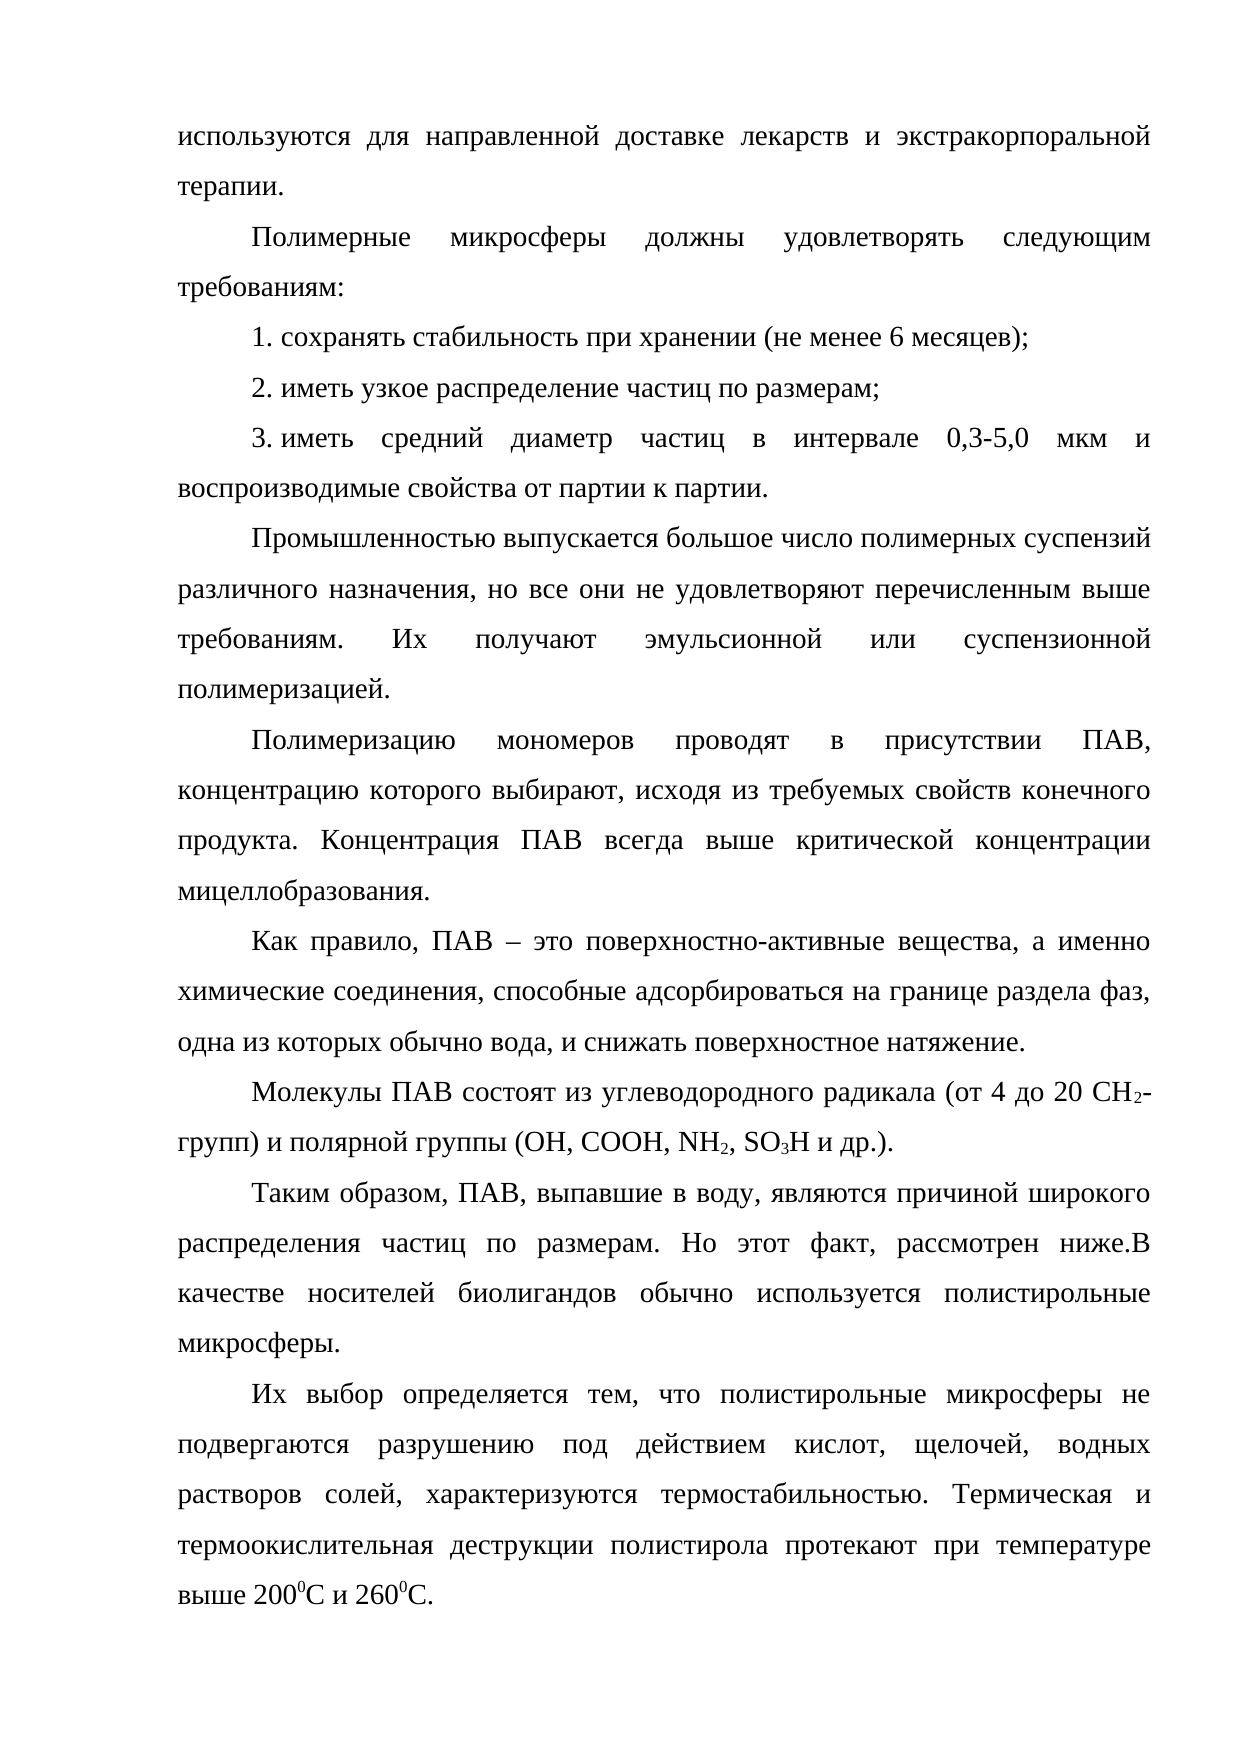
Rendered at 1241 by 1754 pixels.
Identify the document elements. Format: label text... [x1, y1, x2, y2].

text Как правило, ПАВ – это поверхностно-активные вещества, а именно химические соединения, способные адсорбироваться на границе раздела фаз, одна из которых обычно вода, и снижать поверхностное натяжение. [177, 923, 1152, 1057]
text Их выбор определяется тем, что полистирольные микросферы не подвергаются разрушению под действием кислот, щелочей, водных растворов солей, характеризуются термостабильностью. Термическая и термоокислительная деструкции полистирола протекают при температуре выше 2000С и 2600С. [177, 1376, 1152, 1611]
text Полимеризацию мономеров проводят в присутствии ПАВ, концентрацию которого выбирают, исходя из требуемых свойств конечного продукта. Концентрация ПАВ всегда выше критической концентрации мицеллобразования. [177, 722, 1152, 906]
list сохранять стабильность при хранении (не менее 6 месяцев); [177, 319, 1152, 353]
list иметь средний диаметр частиц в интервале 0,3-5,0 мкм и воспроизводимые свойства от партии к партии. [177, 420, 1152, 504]
text Полимерные микросферы должны удовлетворять следующим требованиям: [177, 219, 1152, 303]
text Молекулы ПАВ состоят из углеводородного радикала (от 4 до 20 СН2-групп) и полярной группы (ОН, СООН, NH2, SO3H и др.). [177, 1074, 1152, 1158]
list иметь узкое распределение частиц по размерам; [177, 370, 1152, 403]
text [177, 118, 1152, 202]
text Промышленностью выпускается большое число полимерных суспензий различного назначения, но все они не удовлетворяют перечисленным выше требованиям. Их получают эмульсионной или суспензионной полимеризацией. [177, 521, 1152, 705]
text Таким образом, ПАВ, выпавшие в воду, являются причиной широкого распределения частиц по размерам. Но этот факт, рассмотрен ниже.В качестве носителей биолигандов обычно используется полистирольные микросферы. [177, 1175, 1152, 1359]
